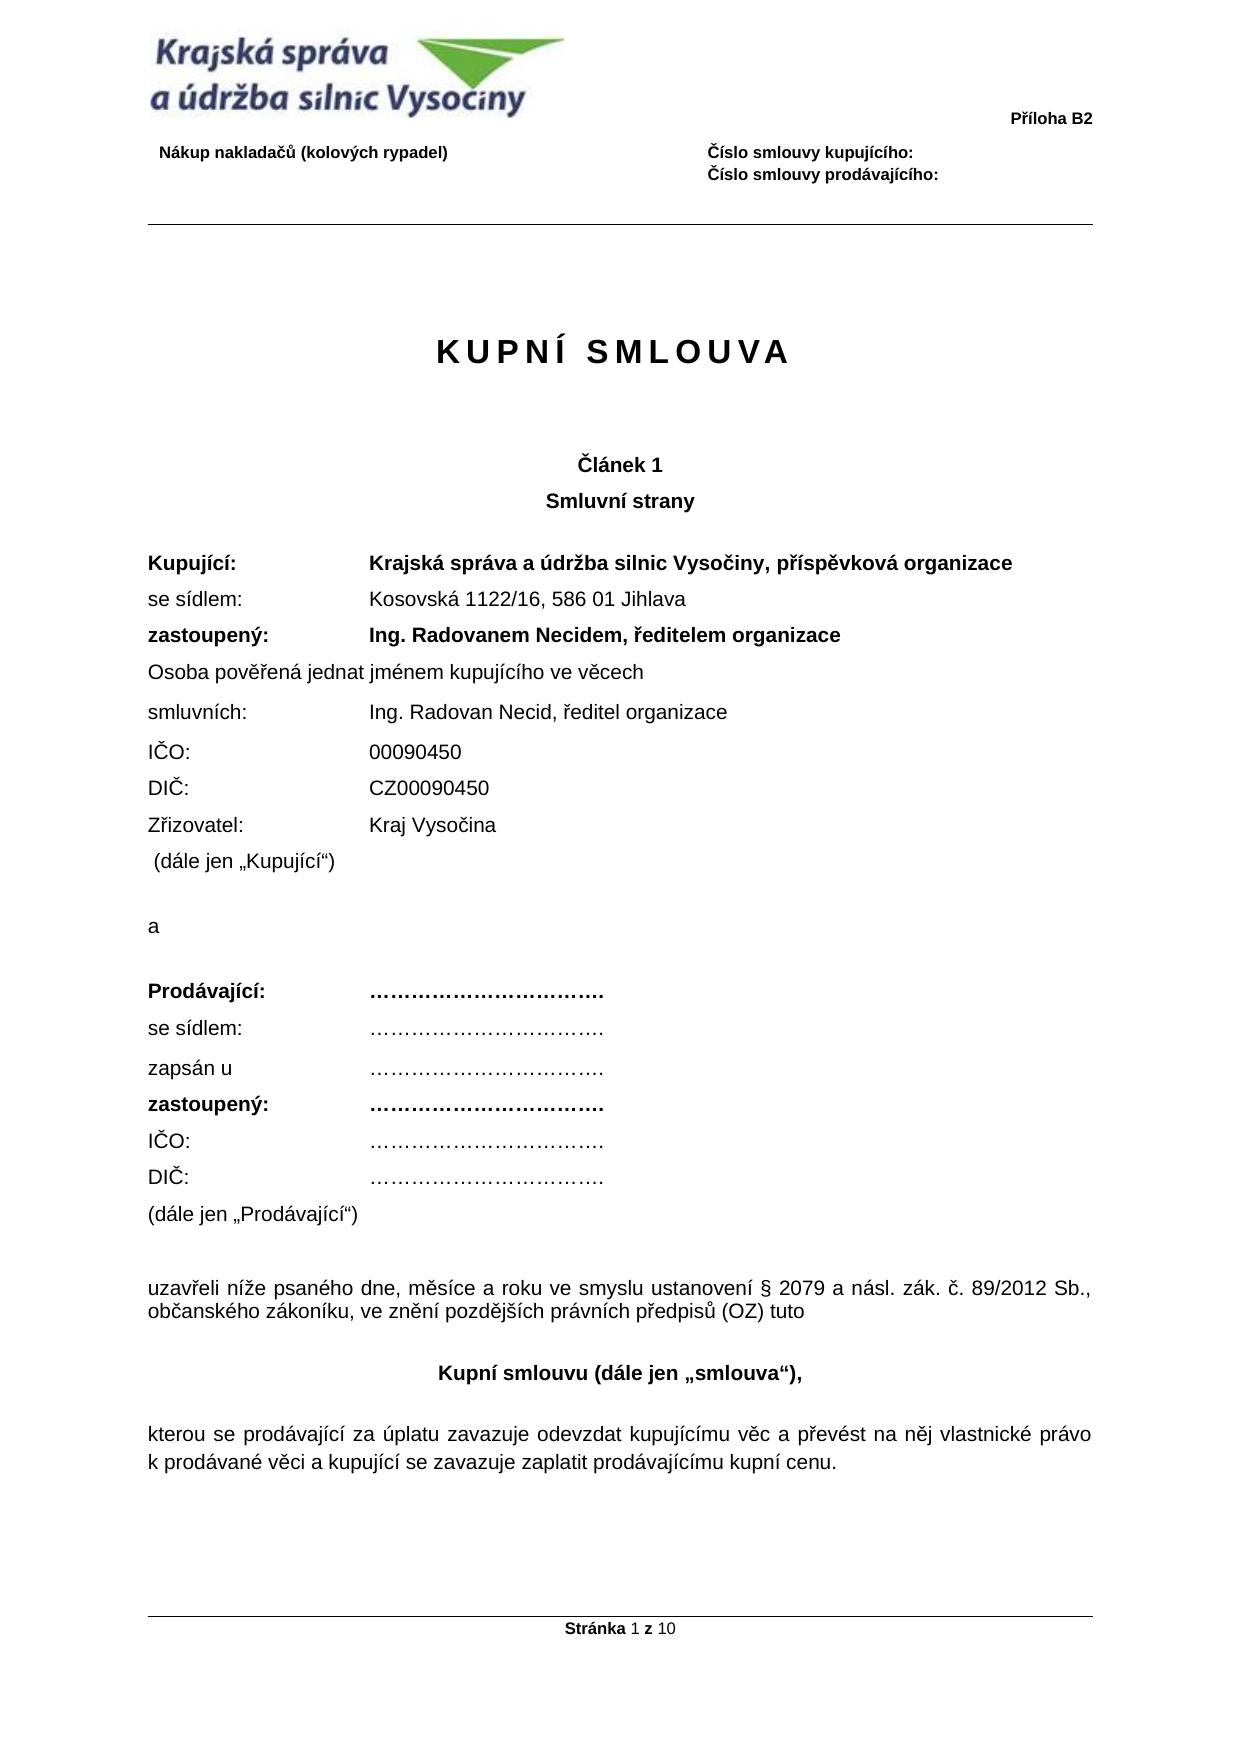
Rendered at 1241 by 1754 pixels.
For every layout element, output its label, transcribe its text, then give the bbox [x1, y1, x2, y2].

text DIČ: CZ00090450 [148, 776, 1093, 800]
text zapsán u ……………………………. [148, 1056, 1093, 1079]
text zastoupený: Ing. Radovanem Necidem, ředitelem organizace [148, 623, 1093, 647]
text IČO: ……………………………. [148, 1128, 1093, 1152]
text (dále jen „Kupující“) [148, 849, 1093, 873]
text IČO: 00090450 [148, 740, 1093, 764]
text (dále jen „Prodávající“) [148, 1201, 1093, 1225]
text se sídlem: ……………………………. [148, 1016, 1093, 1039]
text Kupní smlouvu (dále jen „smlouva“), [148, 1361, 1093, 1385]
text Osoba pověřená jednat jménem kupujícího ve věcech [148, 660, 1093, 684]
text a [148, 914, 1093, 938]
text Smluvní strany [148, 489, 1093, 513]
text kterou se prodávající za úplatu zavazuje odevzdat kupujícímu věc a převést na něj vlastnické právo k prodávané věci a kupující se zavazuje zaplatit prodávajícímu kupní cenu. [148, 1422, 1093, 1474]
text Prodávající: ……………………………. [148, 979, 1093, 1003]
text Článek 1 [148, 452, 1093, 476]
picture [148, 30, 564, 118]
text smluvních: Ing. Radovan Necid, ředitel organizace [148, 700, 1093, 724]
text zastoupený: ……………………………. [148, 1092, 1093, 1116]
text uzavřeli níže psaného dne, měsíce a roku ve smyslu ustanovení § 2079 a násl. zák. č. 89/2012 Sb., občanského zákoníku, ve znění pozdějších právních předpisů (OZ) tuto [148, 1275, 1093, 1323]
text se sídlem: Kosovská 1122/16, 586 01 Jihlava [148, 587, 1093, 611]
subtitle KUPNÍ SMLOUVA [221, 332, 1002, 371]
text Zřizovatel: Kraj Vysočina [148, 813, 1093, 837]
text Kupující: Krajská správa a údržba silnic Vysočiny, příspěvková organizace [148, 550, 1093, 574]
text DIČ: ……………………………. [148, 1165, 1093, 1189]
